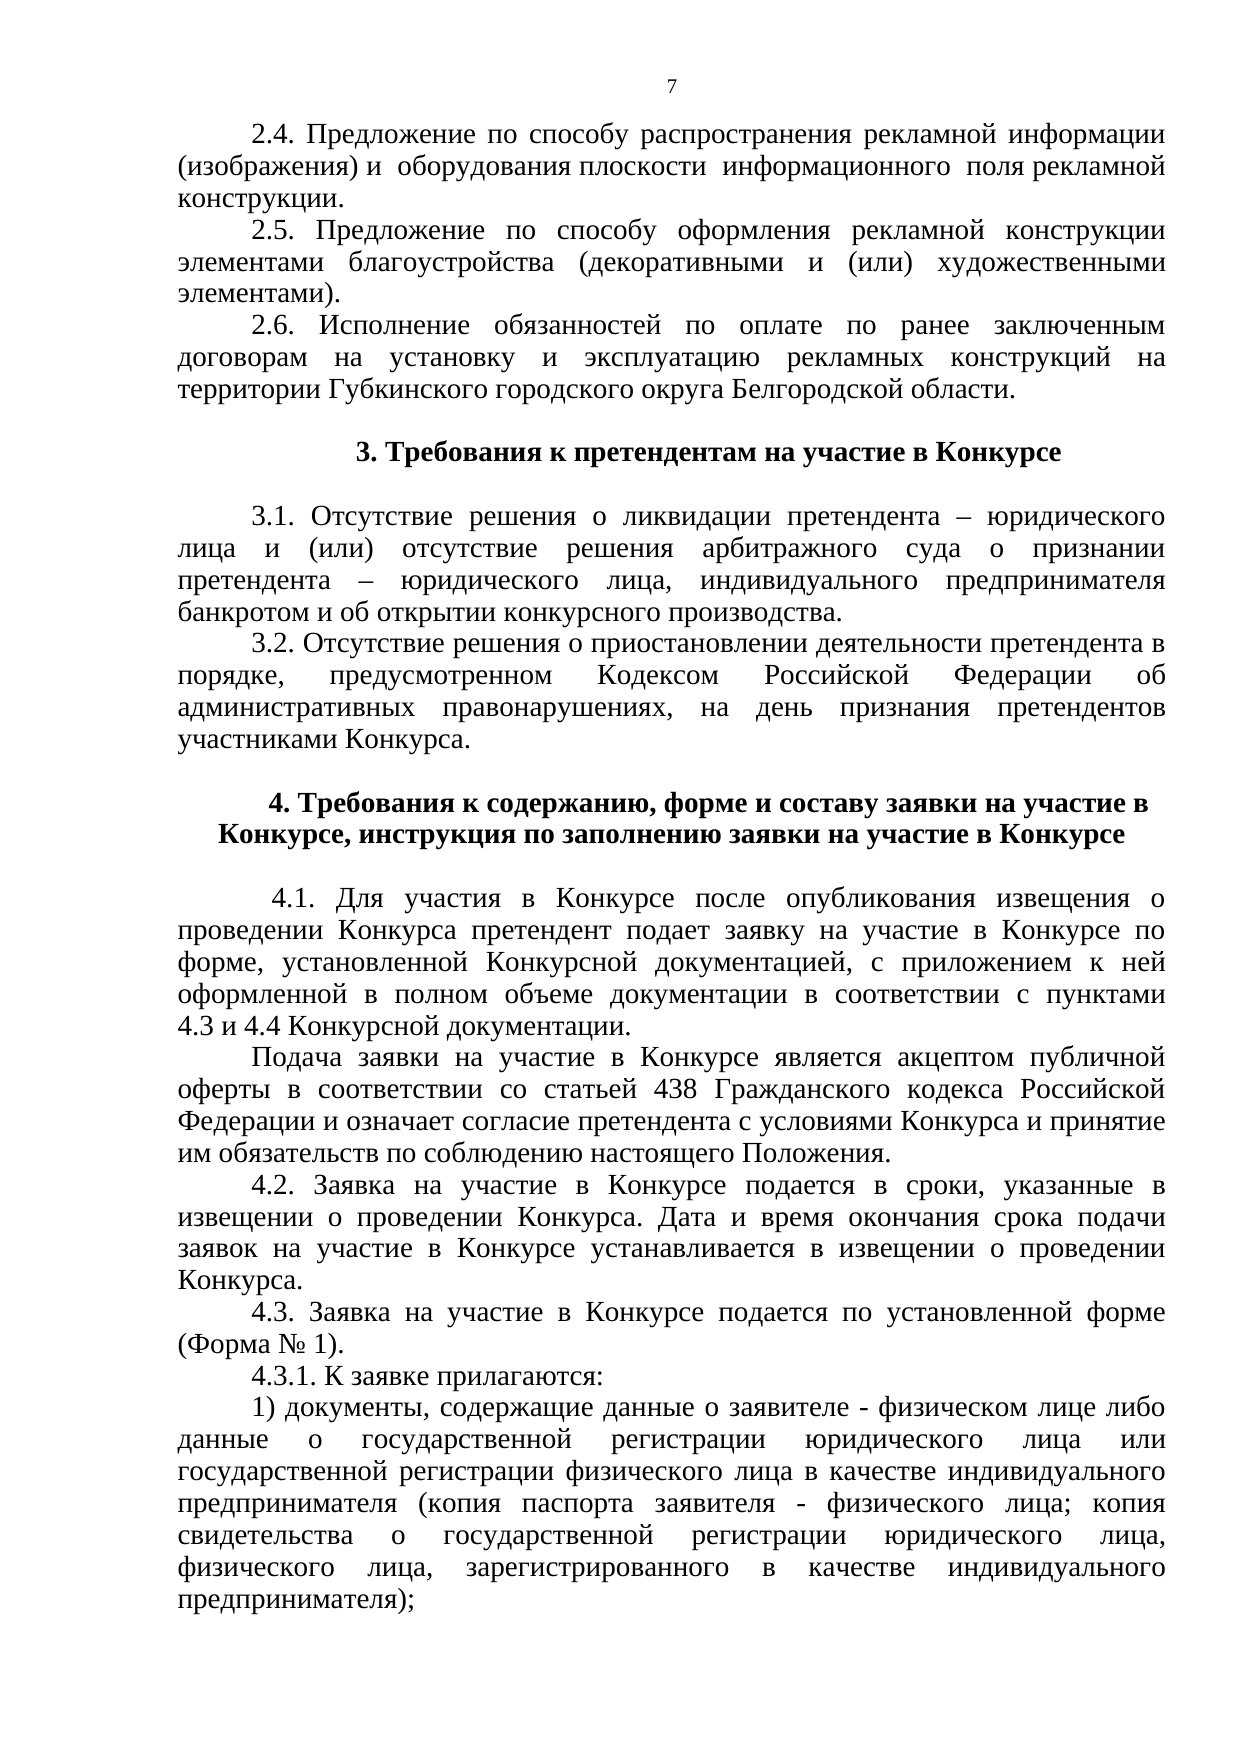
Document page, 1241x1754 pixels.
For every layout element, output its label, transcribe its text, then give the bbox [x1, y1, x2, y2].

text 3. Требования к претендентам на участие в Конкурсе [177, 436, 1167, 468]
text 2.4. Предложение по способу распространения рекламной информации (изображения) и оборудования плоскости информационного поля рекламной конструкции. [177, 118, 1167, 214]
text 4.3.1. К заявке прилагаются: [177, 1360, 1167, 1391]
text Подача заявки на участие в Конкурсе является акцептом публичной оферты в соответствии со статьей 438 Гражданского кодекса Российской Федерации и означает согласие претендента с условиями Конкурса и принятие им обязательств по соблюдению настоящего Положения. [177, 1041, 1167, 1169]
text 2.5. Предложение по способу оформления рекламной конструкции элементами благоустройства (декоративными и (или) художественными элементами). [177, 214, 1167, 309]
text 4. Требования к содержанию, форме и составу заявки на участие в Конкурсе, инструкция по заполнению заявки на участие в Конкурсе [177, 787, 1167, 850]
text 3.1. Отсутствие решения о ликвидации претендента – юридического лица и (или) отсутствие решения арбитражного суда о признании претендента – юридического лица, индивидуального предпринимателя банкротом и об открытии конкурсного производства. [177, 500, 1167, 627]
text 4.1. Для участия в Конкурсе после опубликования извещения о проведении Конкурса претендент подает заявку на участие в Конкурсе по форме, установленной Конкурсной документацией, с приложением к ней оформленной в полном объеме документации в соответствии с пунктами 4.3 и 4.4 Конкурсной документации. [177, 882, 1167, 1041]
text 3.2. Отсутствие решения о приостановлении деятельности претендента в порядке, предусмотренном Кодексом Российской Федерации об административных правонарушениях, на день признания претендентов участниками Конкурса. [177, 627, 1167, 755]
text 2.6. Исполнение обязанностей по оплате по ранее заключенным договорам на установку и эксплуатацию рекламных конструкций на территории Губкинского городского округа Белгородской области. [177, 309, 1167, 405]
text 4.2. Заявка на участие в Конкурсе подается в сроки, указанные в извещении о проведении Конкурса. Дата и время окончания срока подачи заявок на участие в Конкурсе устанавливается в извещении о проведении Конкурса. [177, 1169, 1167, 1296]
text 1) документы, содержащие данные о заявителе - физическом лице либо данные о государственной регистрации юридического лица или государственной регистрации физического лица в качестве индивидуального предпринимателя (копия паспорта заявителя - физического лица; копия свидетельства о государственной регистрации юридического лица, физического лица, зарегистрированного в качестве индивидуального предпринимателя); [177, 1391, 1167, 1614]
text 4.3. Заявка на участие в Конкурсе подается по установленной форме (Форма № 1). [177, 1296, 1167, 1360]
